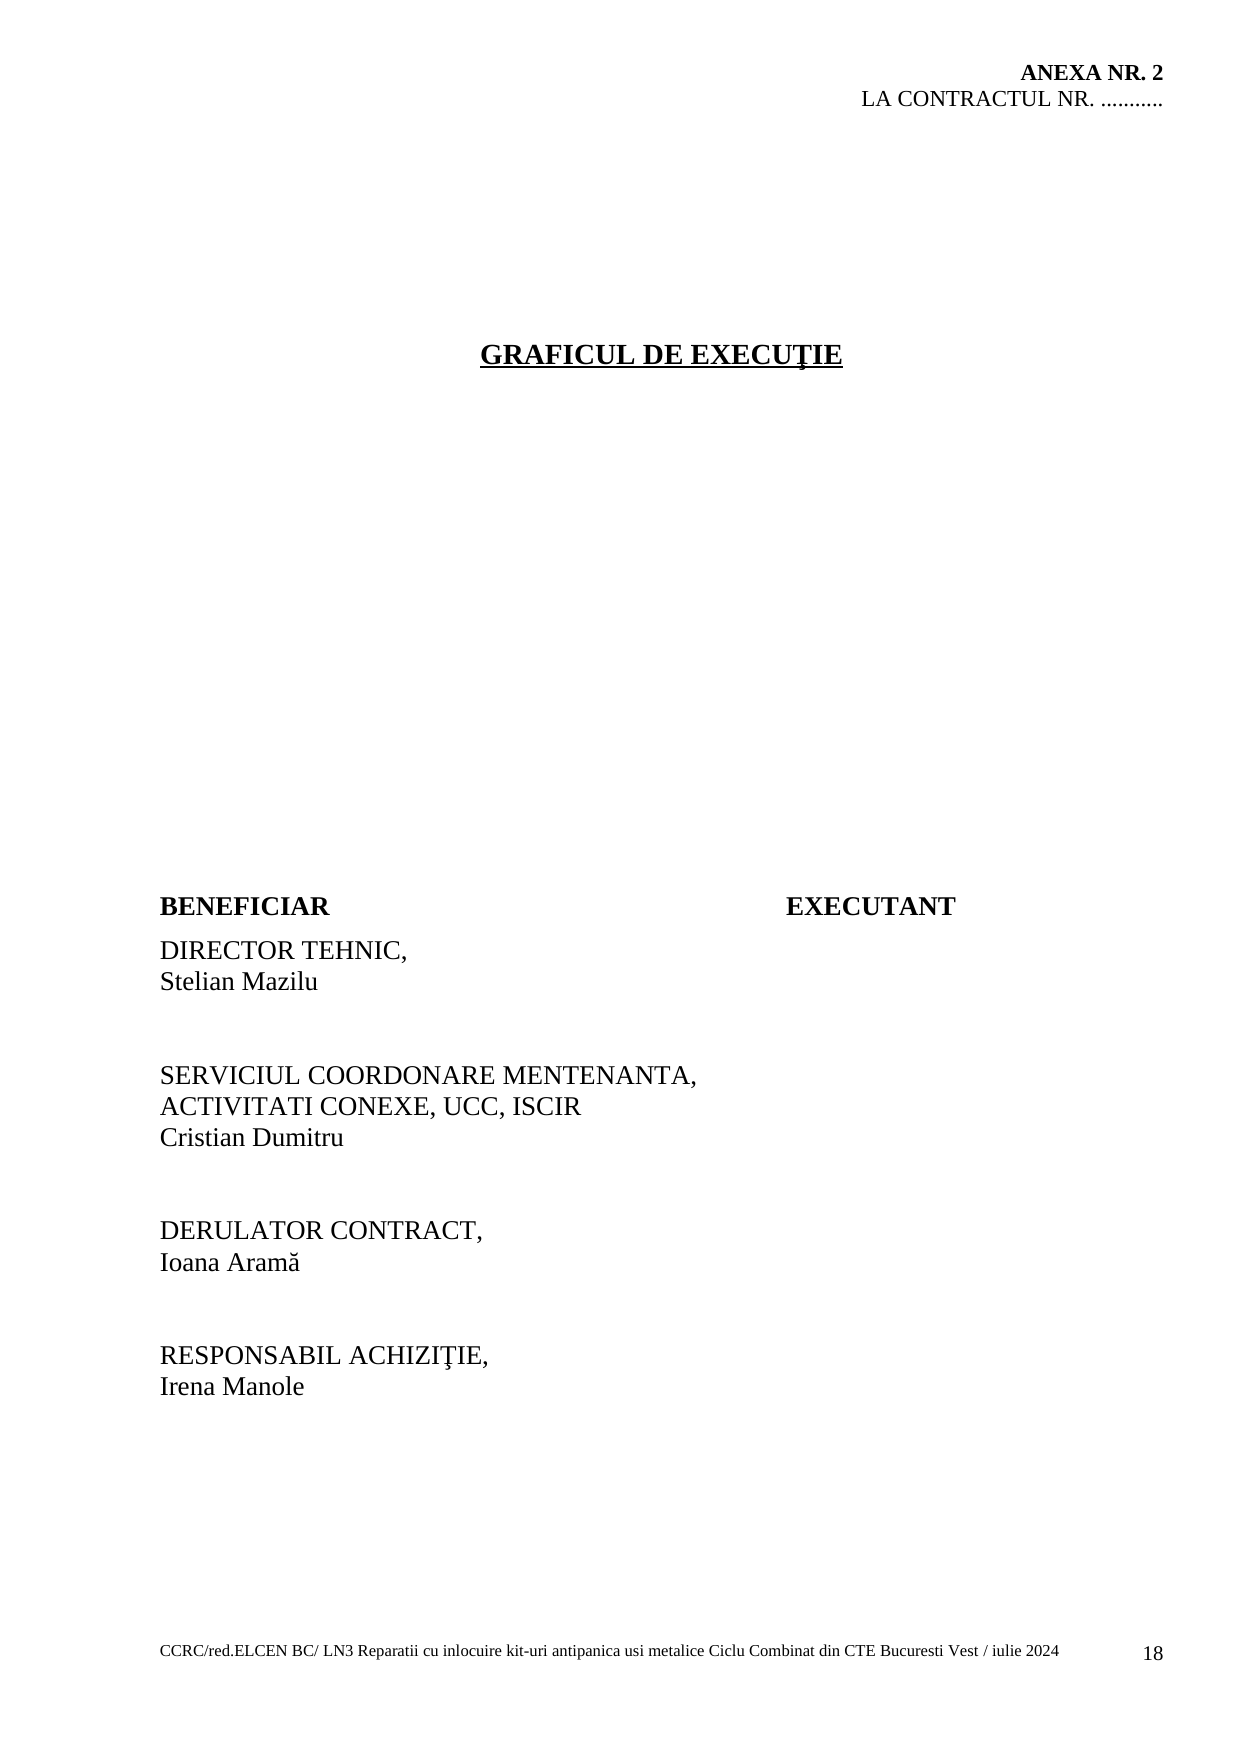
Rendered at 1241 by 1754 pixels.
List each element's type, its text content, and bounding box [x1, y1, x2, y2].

text Cristian Dumitru [159, 1121, 1163, 1152]
text Ioana Aramă [159, 1246, 1163, 1277]
text DIRECTOR TEHNIC, [159, 934, 1163, 965]
text LA CONTRACTUL NR. ........... [159, 85, 1163, 112]
text ACTIVITATI CONEXE, UCC, ISCIR [159, 1090, 1163, 1121]
text DERULATOR CONTRACT, [159, 1214, 1163, 1246]
text GRAFICUL DE EXECUŢIE [159, 337, 1163, 371]
text Irena Manole [159, 1370, 1163, 1401]
text Stelian Mazilu [159, 965, 1163, 996]
text SERVICIUL COORDONARE MENTENANTA, [159, 1059, 1163, 1090]
text anexa nr. 2 [159, 59, 1163, 85]
text RESPONSABIL ACHIZIŢIE, [159, 1339, 1163, 1370]
text BENEFICIAR EXECUTANT [159, 891, 1163, 922]
